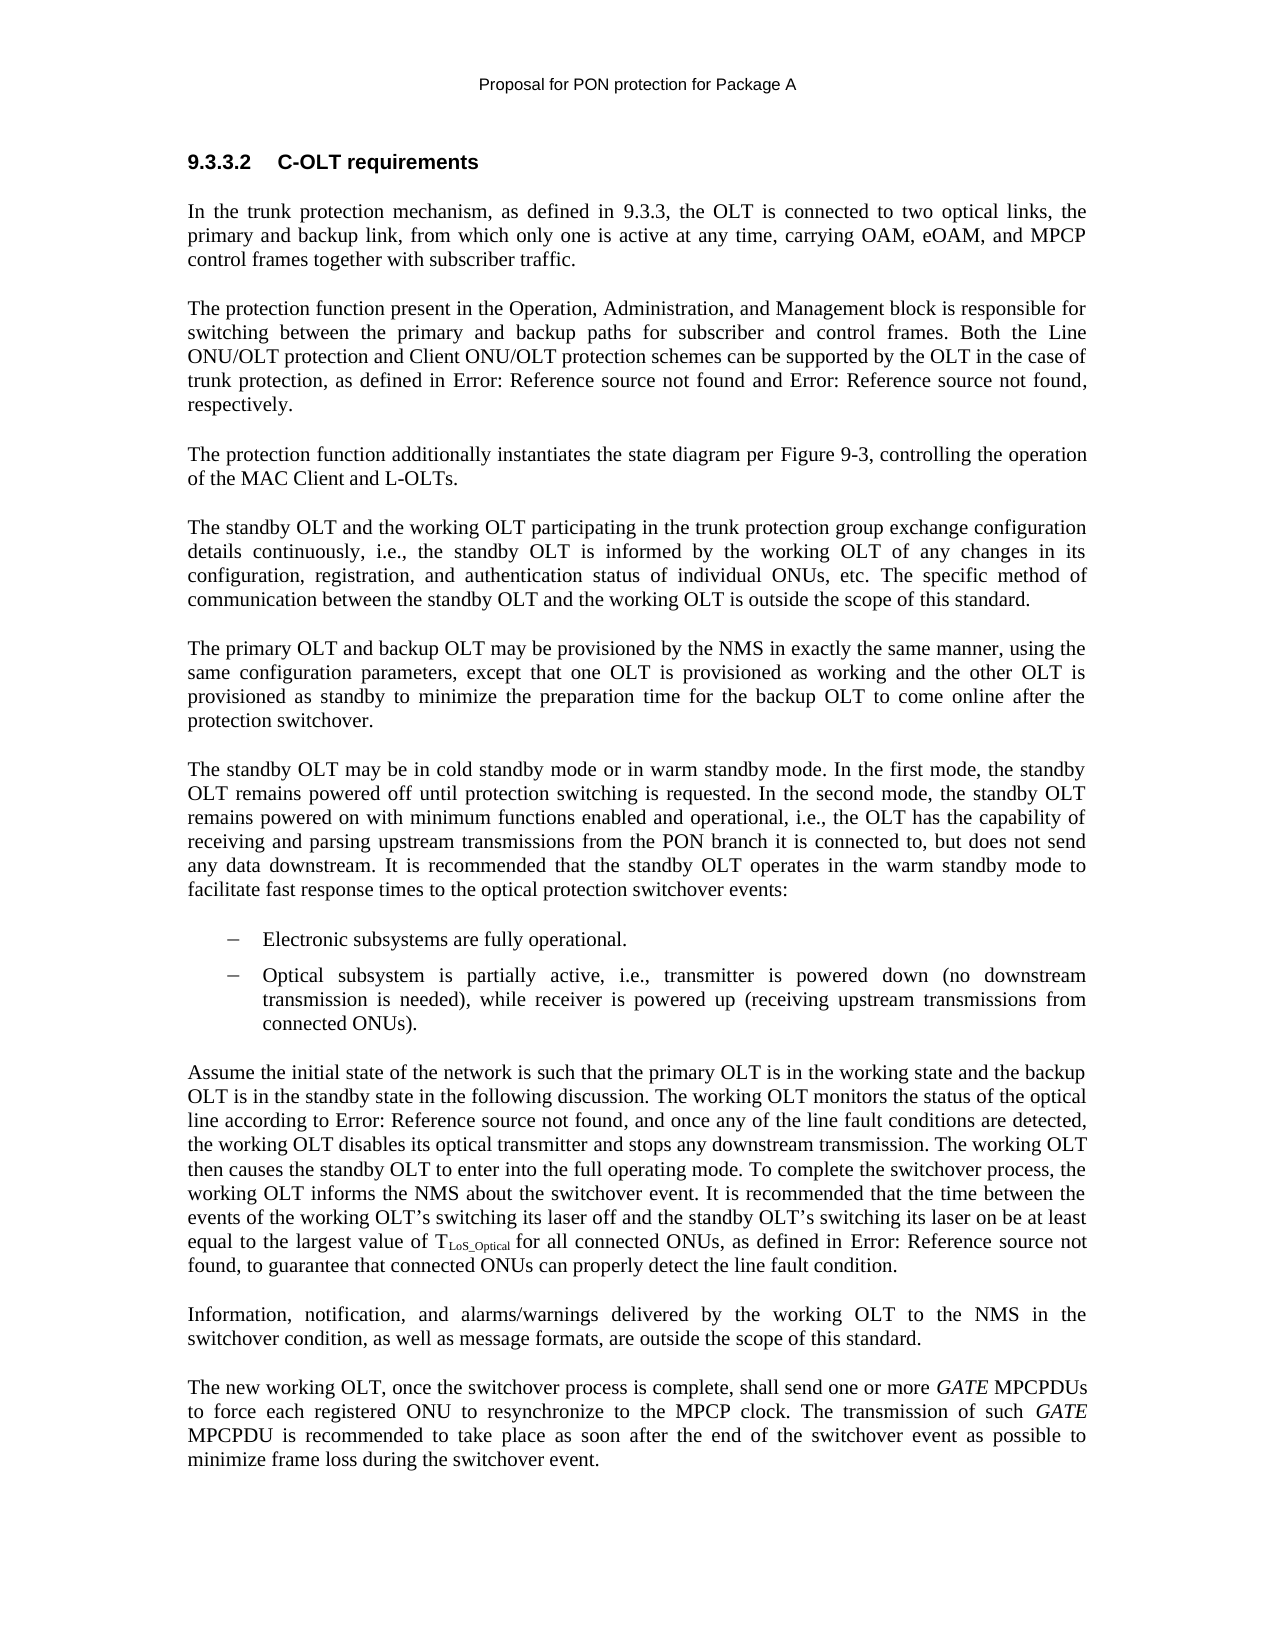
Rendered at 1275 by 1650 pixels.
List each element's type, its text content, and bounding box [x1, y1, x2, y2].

list The new working OLT, once the switchover process is complete, shall send one or more GATE MPCPDUs to force each registered ONU to resynchronize to the MPCP clock. The transmission of such GATE MPCPDU is recommended to take place as soon after the end of the switchover event as possible to minimize frame loss during the switchover event. [187, 1375, 1087, 1471]
subtitle C-OLT requirements [187, 150, 1087, 174]
list In the trunk protection mechanism, as defined in 9.3.3, the OLT is connected to two optical links, the primary and backup link, from which only one is active at any time, carrying OAM, eOAM, and MPCP control frames together with subscriber traffic. [187, 199, 1087, 271]
list Electronic subsystems are fully operational. [225, 926, 1087, 951]
list The primary OLT and backup OLT may be provisioned by the NMS in exactly the same manner, using the same configuration parameters, except that one OLT is provisioned as working and the other OLT is provisioned as standby to minimize the preparation time for the backup OLT to come online after the protection switchover. [187, 636, 1087, 732]
list The standby OLT and the working OLT participating in the trunk protection group exchange configuration details continuously, i.e., the standby OLT is informed by the working OLT of any changes in its configuration, registration, and authentication status of individual ONUs, etc. The specific method of communication between the standby OLT and the working OLT is outside the scope of this standard. [187, 514, 1087, 611]
list Information, notification, and alarms/warnings delivered by the working OLT to the NMS in the switchover condition, as well as message formats, are outside the scope of this standard. [187, 1302, 1087, 1350]
list Optical subsystem is partially active, i.e., transmitter is powered down (no downstream transmission is needed), while receiver is powered up (receiving upstream transmissions from connected ONUs). [225, 963, 1087, 1035]
list The standby OLT may be in cold standby mode or in warm standby mode. In the first mode, the standby OLT remains powered off until protection switching is requested. In the second mode, the standby OLT remains powered on with minimum functions enabled and operational, i.e., the OLT has the capability of receiving and parsing upstream transmissions from the PON branch it is connected to, but does not send any data downstream. It is recommended that the standby OLT operates in the warm standby mode to facilitate fast response times to the optical protection switchover events: [187, 757, 1087, 901]
